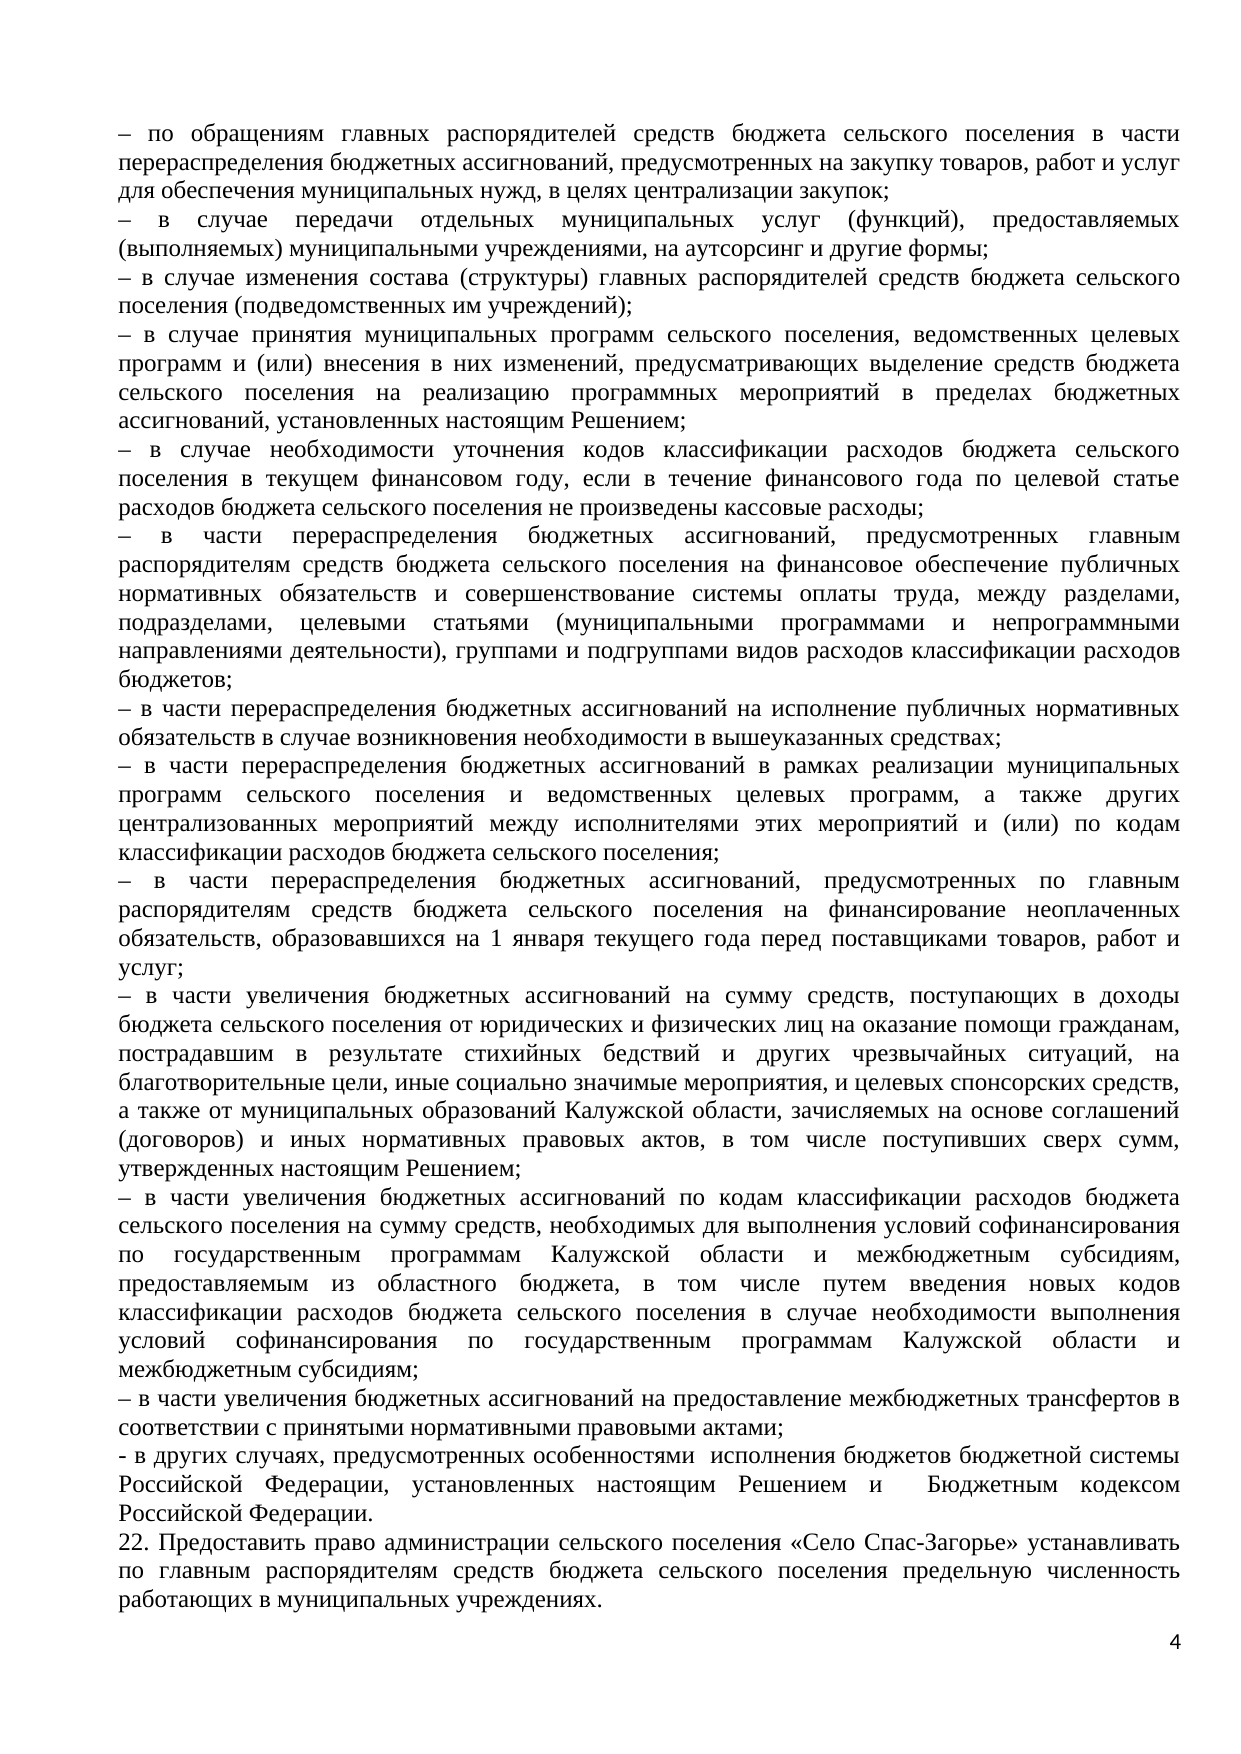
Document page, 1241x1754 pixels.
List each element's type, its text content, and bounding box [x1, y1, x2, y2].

text – в случае необходимости уточнения кодов классификации расходов бюджета сельского поселения в текущем финансовом году, если в течение финансового года по целевой статье расходов бюджета сельского поселения не произведены кассовые расходы; [118, 434, 1181, 521]
text – в части перераспределения бюджетных ассигнований, предусмотренных главным распорядителям средств бюджета сельского поселения на финансовое обеспечение публичных нормативных обязательств и совершенствование системы оплаты труда, между разделами, подразделами, целевыми статьями (муниципальными программами и непрограммными направлениями деятельности), группами и подгруппами видов расходов классификации расходов бюджетов; [118, 521, 1181, 693]
text 22. Предоставить право администрации сельского поселения «Село Спас-Загорье» устанавливать по главным распорядителям средств бюджета сельского поселения предельную численность работающих в муниципальных учреждениях. [118, 1527, 1181, 1613]
text – в случае передачи отдельных муниципальных услуг (функций), предоставляемых (выполняемых) муниципальными учреждениями, на аутсорсинг и другие формы; [118, 204, 1181, 262]
text – в части перераспределения бюджетных ассигнований в рамках реализации муниципальных программ сельского поселения и ведомственных целевых программ, а также других централизованных мероприятий между исполнителями этих мероприятий и (или) по кодам классификации расходов бюджета сельского поселения; [118, 751, 1181, 866]
text – в части перераспределения бюджетных ассигнований, предусмотренных по главным распорядителям средств бюджета сельского поселения на финансирование неоплаченных обязательств, образовавшихся на 1 января текущего года перед поставщиками товаров, работ и услуг; [118, 866, 1181, 981]
text – в части увеличения бюджетных ассигнований на предоставление межбюджетных трансфертов в соответствии с принятыми нормативными правовыми актами; [118, 1383, 1181, 1441]
text - в других случаях, предусмотренных особенностями исполнения бюджетов бюджетной системы Российской Федерации, установленных настоящим Решением и Бюджетным кодексом Российской Федерации. [118, 1441, 1181, 1527]
text – в части перераспределения бюджетных ассигнований на исполнение публичных нормативных обязательств в случае возникновения необходимости в вышеуказанных средствах; [118, 693, 1181, 751]
text – в случае принятия муниципальных программ сельского поселения, ведомственных целевых программ и (или) внесения в них изменений, предусматривающих выделение средств бюджета сельского поселения на реализацию программных мероприятий в пределах бюджетных ассигнований, установленных настоящим Решением; [118, 319, 1181, 434]
text – по обращениям главных распорядителей средств бюджета сельского поселения в части перераспределения бюджетных ассигнований, предусмотренных на закупку товаров, работ и услуг для обеспечения муниципальных нужд, в целях централизации закупок; [118, 118, 1181, 204]
text – в части увеличения бюджетных ассигнований по кодам классификации расходов бюджета сельского поселения на сумму средств, необходимых для выполнения условий софинансирования по государственным программам Калужской области и межбюджетным субсидиям, предоставляемым из областного бюджета, в том числе путем введения новых кодов классификации расходов бюджета сельского поселения в случае необходимости выполнения условий софинансирования по государственным программам Калужской области и межбюджетным субсидиям; [118, 1182, 1181, 1383]
text – в части увеличения бюджетных ассигнований на сумму средств, поступающих в доходы бюджета сельского поселения от юридических и физических лиц на оказание помощи гражданам, пострадавшим в результате стихийных бедствий и других чрезвычайных ситуаций, на благотворительные цели, иные социально значимые мероприятия, и целевых спонсорских средств, а также от муниципальных образований Калужской области, зачисляемых на основе соглашений (договоров) и иных нормативных правовых актов, в том числе поступивших сверх сумм, утвержденных настоящим Решением; [118, 981, 1181, 1182]
text – в случае изменения состава (структуры) главных распорядителей средств бюджета сельского поселения (подведомственных им учреждений); [118, 262, 1181, 319]
